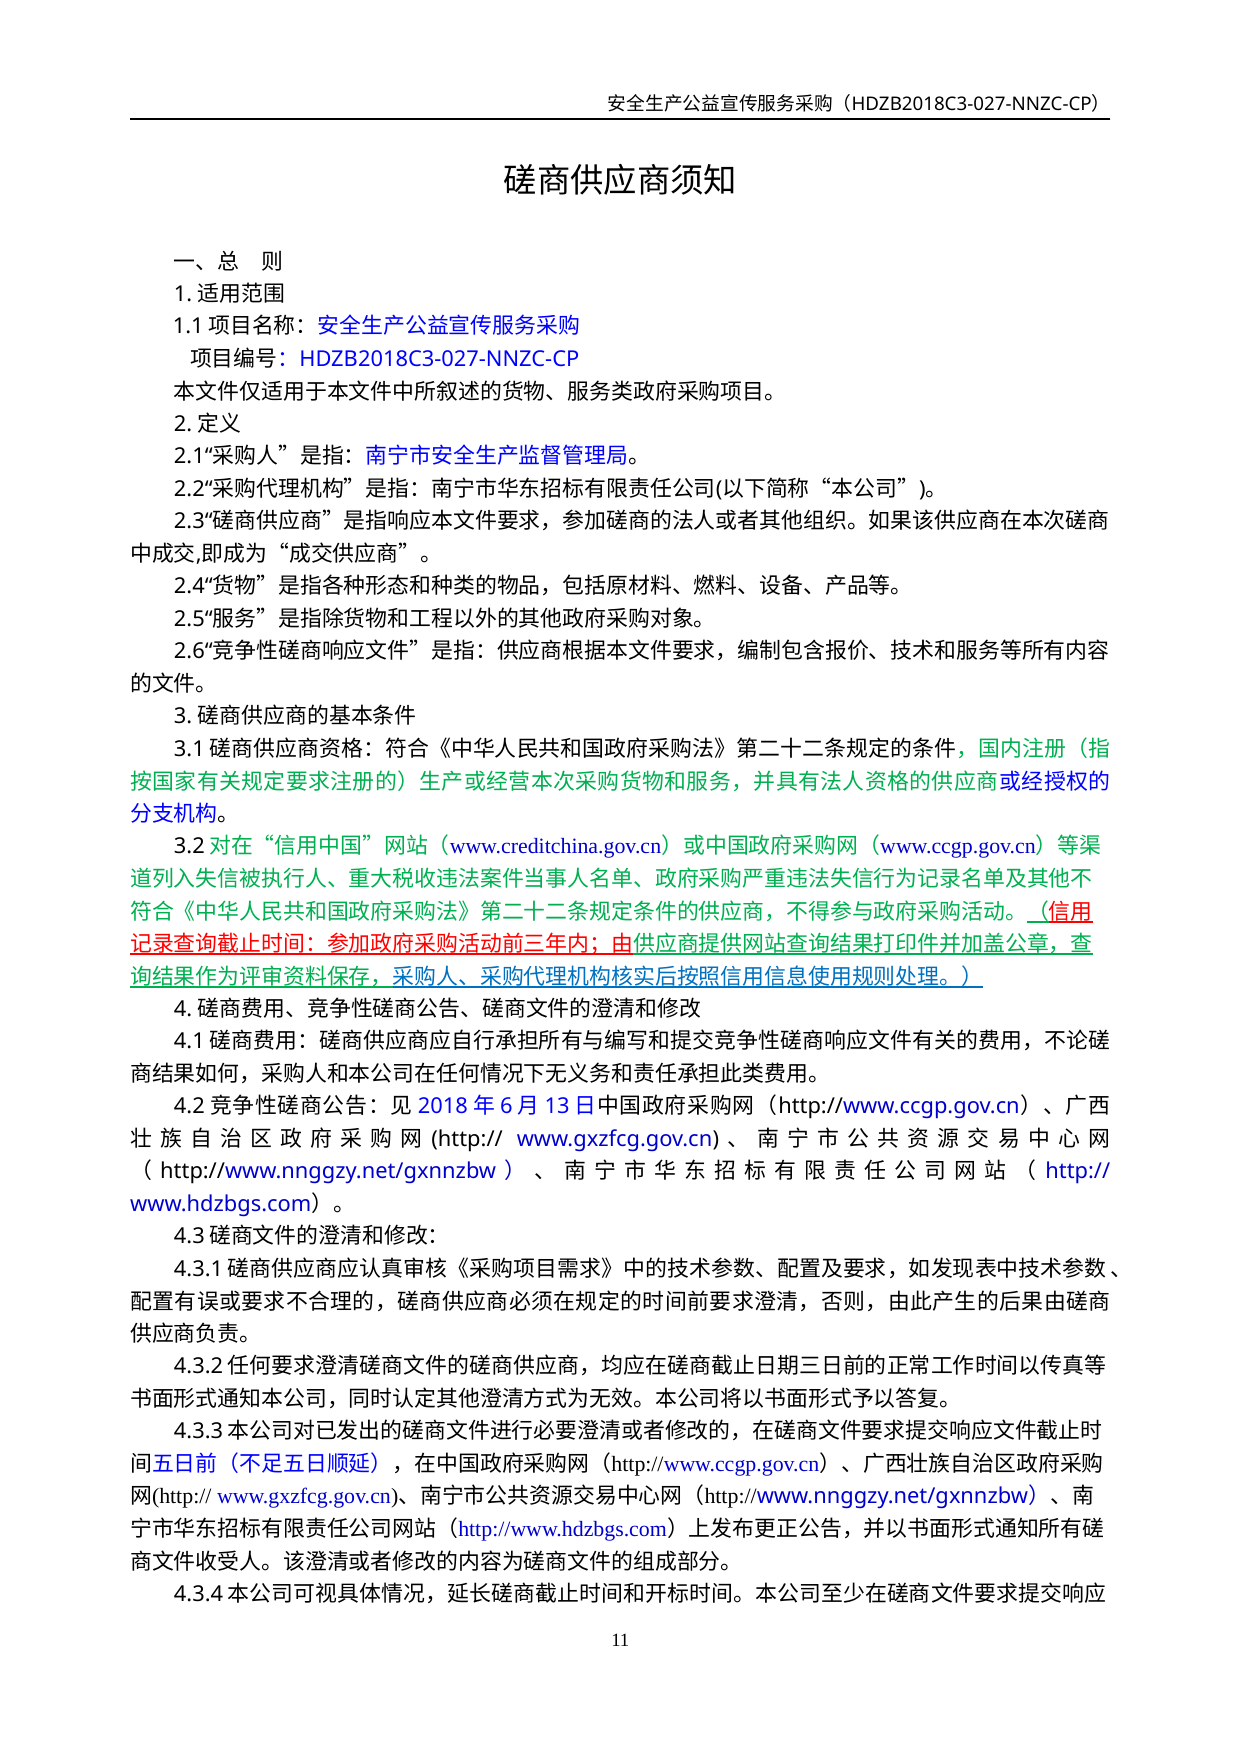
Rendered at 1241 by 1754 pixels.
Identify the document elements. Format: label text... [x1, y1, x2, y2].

text 4.3.2任何要求澄清磋商文件的磋商供应商，均应在磋商截止日期三日前的正常工作时间以传真等书面形式通知本公司，同时认定其他澄清方式为无效。本公司将以书面形式予以答复。 [130, 1348, 1110, 1413]
text 3.1磋商供应商资格：符合《中华人民共和国政府采购法》第二十二条规定的条件，国内注册（指按国家有关规定要求注册的）生产或经营本次采购货物和服务，并具有法人资格的供应商或经授权的分支机构。 [130, 731, 1110, 828]
text 2. 定义 [130, 406, 1110, 438]
text 2.3“磋商供应商”是指响应本文件要求，参加磋商的法人或者其他组织。如果该供应商在本次磋商中成交,即成为“成交供应商”。 [130, 503, 1110, 568]
text 本文件仅适用于本文件中所叙述的货物、服务类政府采购项目。 [130, 373, 1110, 406]
text 2.5“服务”是指除货物和工程以外的其他政府采购对象。 [130, 601, 1110, 633]
text 1. 适用范围 [130, 276, 1110, 308]
text 3.2对在“信用中国”网站（www.creditchina.gov.cn）或中国政府采购网（www.ccgp.gov.cn）等渠道列入失信被执行人、重大税收违法案件当事人名单、政府采购严重违法失信行为记录名单及其他不符合《中华人民共和国政府采购法》第二十二条规定条件的供应商，不得参与政府采购活动。（信用记录查询截止时间：参加政府采购活动前三年内；由供应商提供网站查询结果打印件并加盖公章，查询结果作为评审资料保存，采购人、采购代理机构核实后按照信用信息使用规则处理。） [130, 828, 1110, 991]
text 3. 磋商供应商的基本条件 [130, 698, 1110, 731]
text 4.3磋商文件的澄清和修改： [130, 1218, 1110, 1251]
text 2.1“采购人”是指：南宁市安全生产监督管理局。 [130, 438, 1110, 471]
text 2.4“货物”是指各种形态和种类的物品，包括原材料、燃料、设备、产品等。 [130, 568, 1110, 601]
text 4.3.1磋商供应商应认真审核《采购项目需求》中的技术参数、配置及要求，如发现表中技术参数、配置有误或要求不合理的，磋商供应商必须在规定的时间前要求澄清，否则，由此产生的后果由磋商供应商负责。 [130, 1251, 1110, 1348]
text 项目编号：HDZB2018C3-027-NNZC-CP [130, 341, 1110, 373]
text 4.1磋商费用：磋商供应商应自行承担所有与编写和提交竞争性磋商响应文件有关的费用，不论磋商结果如何，采购人和本公司在任何情况下无义务和责任承担此类费用。 [130, 1023, 1110, 1088]
text 4.3.3本公司对已发出的磋商文件进行必要澄清或者修改的，在磋商文件要求提交响应文件截止时间五日前（不足五日顺延），在中国政府采购网（http://www.ccgp.gov.cn）、广西壮族自治区政府采购网(http:// www.gxzfcg.gov.cn)、南宁市公共资源交易中心网（http://www.nnggzy.net/gxnnzbw）、南宁市华东招标有限责任公司网站（http://www.hdzbgs.com）上发布更正公告，并以书面形式通知所有磋商文件收受人。该澄清或者修改的内容为磋商文件的组成部分。 [130, 1413, 1110, 1576]
text 一、总 则 [130, 243, 1110, 276]
text 2.6“竞争性磋商响应文件”是指：供应商根据本文件要求，编制包含报价、技术和服务等所有内容的文件。 [130, 633, 1110, 698]
text 2.2“采购代理机构”是指：南宁市华东招标有限责任公司(以下简称“本公司”)。 [130, 471, 1110, 503]
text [130, 1576, 1110, 1608]
text 4.2竞争性磋商公告：见2018年6月13日中国政府采购网（http://www.ccgp.gov.cn）、广西壮族自治区政府采购网(http:// www.gxzfcg.gov.cn)、南宁市公共资源交易中心网（http://www.nnggzy.net/gxnnzbw）、南宁市华东招标有限责任公司网站（http://www.hdzbgs.com）。 [130, 1088, 1110, 1218]
text 磋商供应商须知 [130, 146, 1110, 211]
text 1.1项目名称：安全生产公益宣传服务采购 [130, 308, 1110, 341]
text 4. 磋商费用、竞争性磋商公告、磋商文件的澄清和修改 [130, 991, 1110, 1023]
